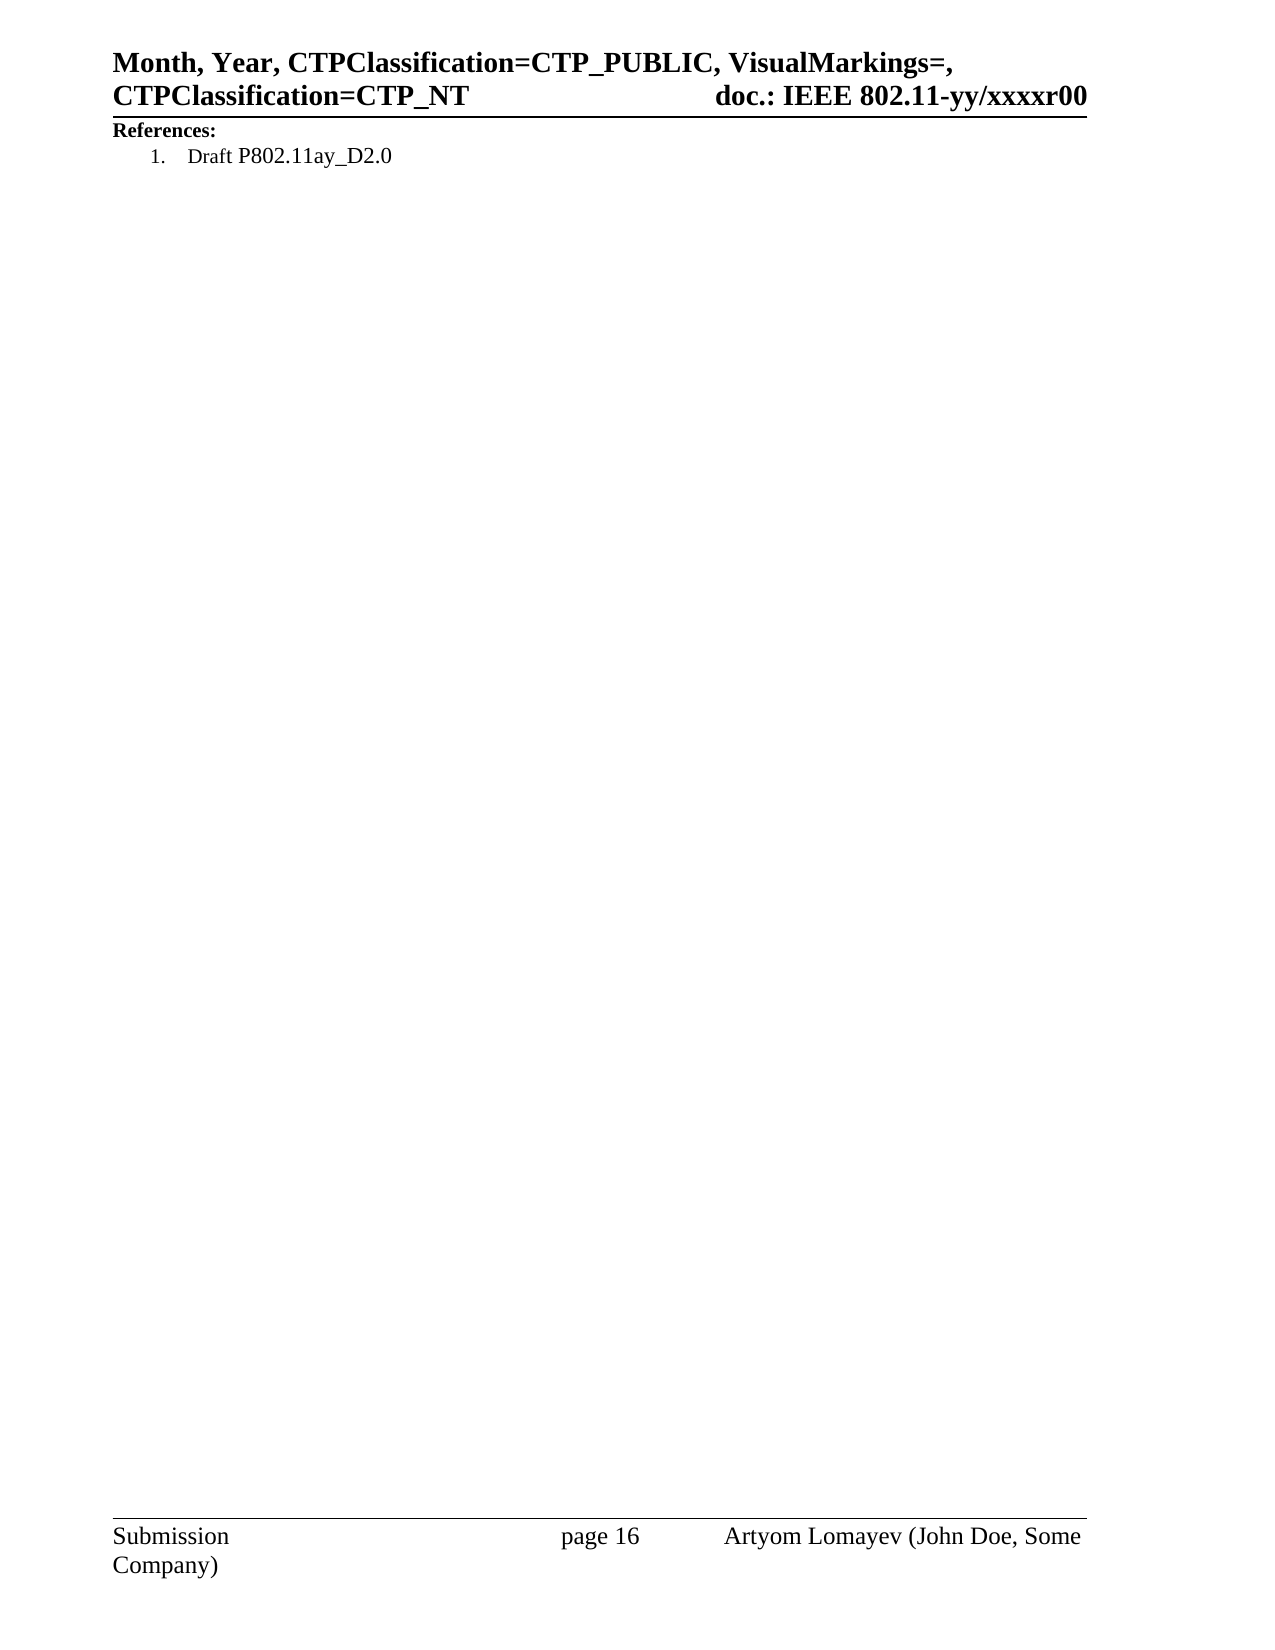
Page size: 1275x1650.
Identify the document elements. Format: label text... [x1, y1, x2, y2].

list Draft P802.11ay_D2.0 [150, 142, 1087, 168]
text References: [112, 118, 1087, 142]
